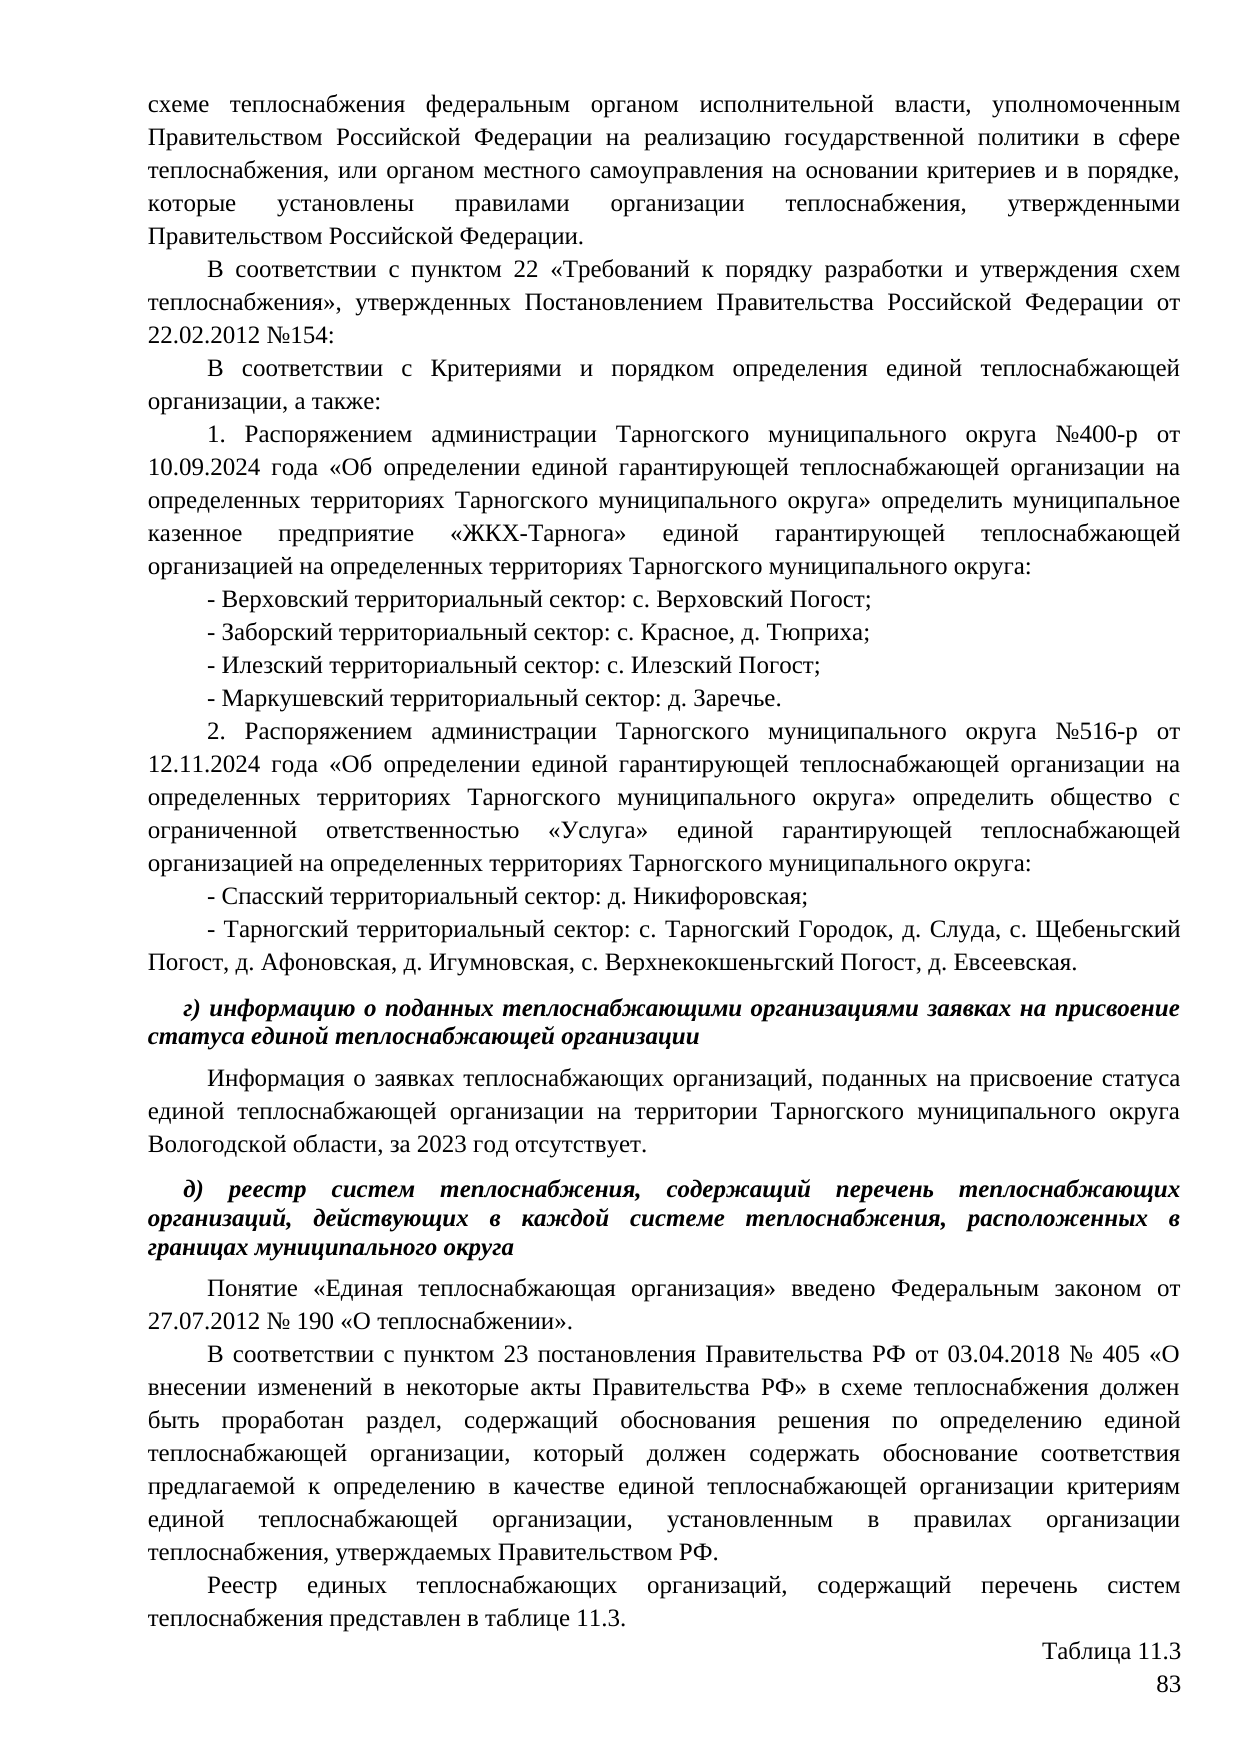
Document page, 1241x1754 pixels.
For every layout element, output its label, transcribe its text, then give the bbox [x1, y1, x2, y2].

text - Тарногский территориальный сектор: с. Тарногский Городок, д. Слуда, с. Щебеньгский Погост, д. Афоновская, д. Игумновская, с. Верхнекокшеньгский Погост, д. Евсеевская. [148, 914, 1181, 976]
text Понятие «Единая теплоснабжающая организация» введено Федеральным законом от 27.07.2012 № 190 «О теплоснабжении». [148, 1273, 1181, 1335]
text Информация о заявках теплоснабжающих организаций, поданных на присвоение статуса единой теплоснабжающей организации на территории Тарногского муниципального округа Вологодской области, за 2023 год отсутствует. [148, 1063, 1181, 1157]
text 2. Распоряжением администрации Тарногского муниципального округа №516-р от 12.11.2024 года «Об определении единой гарантирующей теплоснабжающей организации на определенных территориях Тарногского муниципального округа» определить общество с ограниченной ответственностью «Услуга» единой гарантирующей теплоснабжающей организацией на определенных территориях Тарногского муниципального округа: [148, 716, 1181, 877]
text г) информацию о поданных теплоснабжающими организациями заявках на присвоение статуса единой теплоснабжающей организации [148, 993, 1181, 1050]
text - Заборский территориальный сектор: с. Красное, д. Тюприха; [148, 617, 1181, 646]
subtitle д) реестр систем теплоснабжения, содержащий перечень теплоснабжающих организаций, действующих в каждой системе теплоснабжения, расположенных в границах муниципального округа [148, 1174, 1181, 1261]
text - Спасский территориальный сектор: д. Никифоровская; [148, 881, 1181, 910]
text В соответствии с пунктом 22 «Требований к порядку разработки и утверждения схем теплоснабжения», утвержденных Постановлением Правительства Российской Федерации от 22.02.2012 №154: [148, 254, 1181, 348]
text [148, 89, 1181, 249]
text В соответствии с пунктом 23 постановления Правительства РФ от 03.04.2018 № 405 «О внесении изменений в некоторые акты Правительства РФ» в схеме теплоснабжения должен быть проработан раздел, содержащий обоснования решения по определению единой теплоснабжающей организации, который должен содержать обоснование соответствия предлагаемой к определению в качестве единой теплоснабжающей организации критериям единой теплоснабжающей организации, установленным в правилах организации теплоснабжения, утверждаемых Правительством РФ. [148, 1339, 1181, 1566]
text Таблица 11.3 [148, 1636, 1181, 1665]
text - Верховский территориальный сектор: с. Верховский Погост; [148, 584, 1181, 613]
text - Илезский территориальный сектор: с. Илезский Погост; [148, 650, 1181, 679]
text - Маркушевский территориальный сектор: д. Заречье. [148, 683, 1181, 712]
text 1. Распоряжением администрации Тарногского муниципального округа №400-р от 10.09.2024 года «Об определении единой гарантирующей теплоснабжающей организации на определенных территориях Тарногского муниципального округа» определить муниципальное казенное предприятие «ЖКХ-Тарнога» единой гарантирующей теплоснабжающей организацией на определенных территориях Тарногского муниципального округа: [148, 419, 1181, 580]
text В соответствии с Критериями и порядком определения единой теплоснабжающей организации, а также: [148, 353, 1181, 414]
text Реестр единых теплоснабжающих организаций, содержащий перечень систем теплоснабжения представлен в таблице 11.3. [148, 1570, 1181, 1632]
